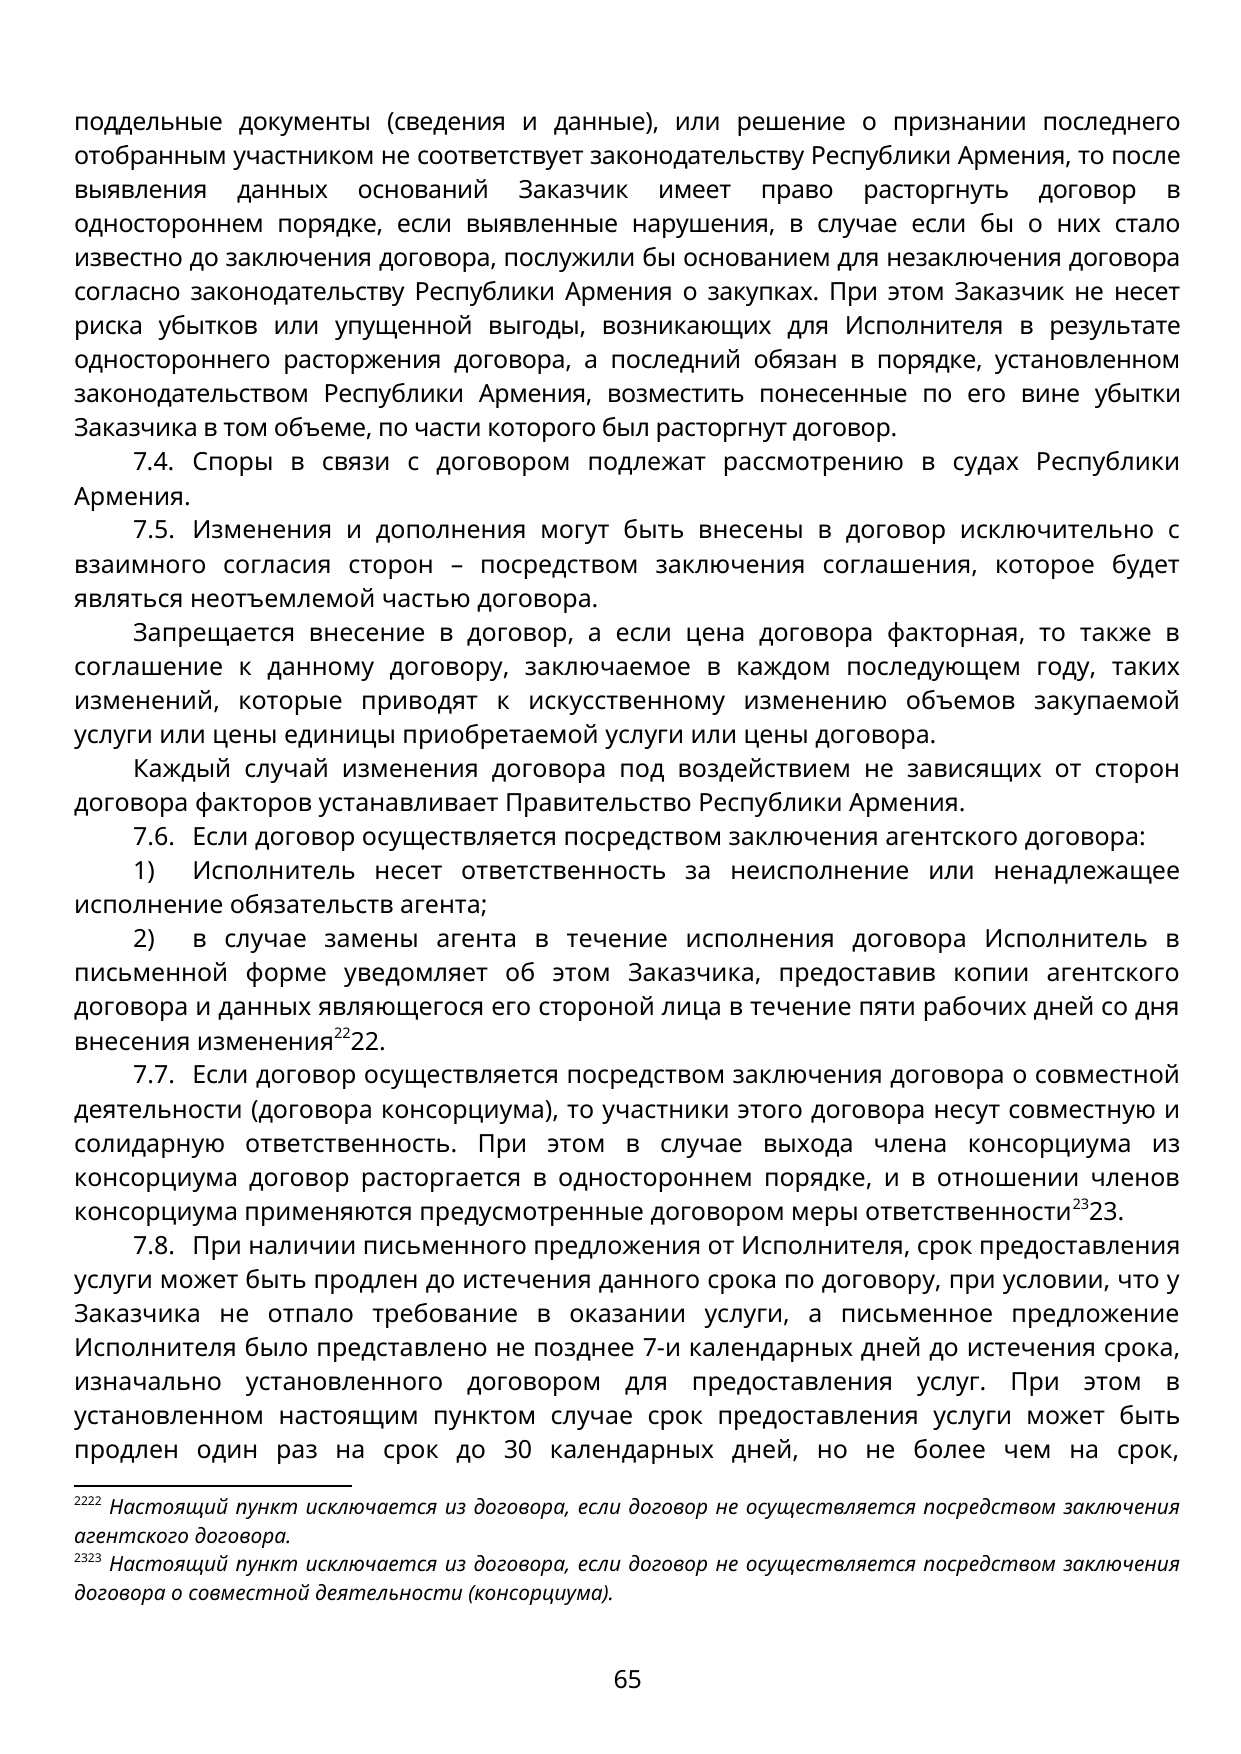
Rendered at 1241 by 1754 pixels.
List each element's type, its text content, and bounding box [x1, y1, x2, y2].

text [74, 103, 1181, 444]
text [74, 1227, 1181, 1466]
text 7.5. Изменения и дополнения могут быть внесены в договор исключительно с взаимного согласия сторон – посредством заключения соглашения, которое будет являться неотъемлемой частью договора. [74, 512, 1181, 614]
text Запрещается внесение в договор, а если цена договора факторная, то также в соглашение к данному договору, заключаемое в каждом последующем году, таких изменений, которые приводят к искусственному изменению объемов закупаемой услуги или цены единицы приобретаемой услуги или цены договора. [74, 614, 1181, 751]
text 2) в случае замены агента в течение исполнения договора Исполнитель в письменной форме уведомляет об этом Заказчика, предоставив копии агентского договора и данных являющегося его стороной лица в течение пяти рабочих дней со дня внесения изменения22. [74, 921, 1181, 1057]
text 7.7. Если договор осуществляется посредством заключения договора о совместной деятельности (договора консорциума), то участники этого договора несут совместную и солидарную ответственность. При этом в случае выхода члена консорциума из консорциума договор расторгается в одностороннем порядке, и в отношении членов консорциума применяются предусмотренные договором меры ответственности23. [74, 1057, 1181, 1227]
text 7.6. Если договор осуществляется посредством заключения агентского договора: [74, 819, 1181, 853]
text 7.4. Споры в связи с договором подлежат рассмотрению в судах Республики Армения. [74, 444, 1181, 512]
text Каждый случай изменения договора под воздействием не зависящих от сторон договора факторов устанавливает Правительство Республики Армения. [74, 751, 1181, 819]
text 1) Исполнитель несет ответственность за неисполнение или ненадлежащее исполнение обязательств агента; [74, 853, 1181, 921]
